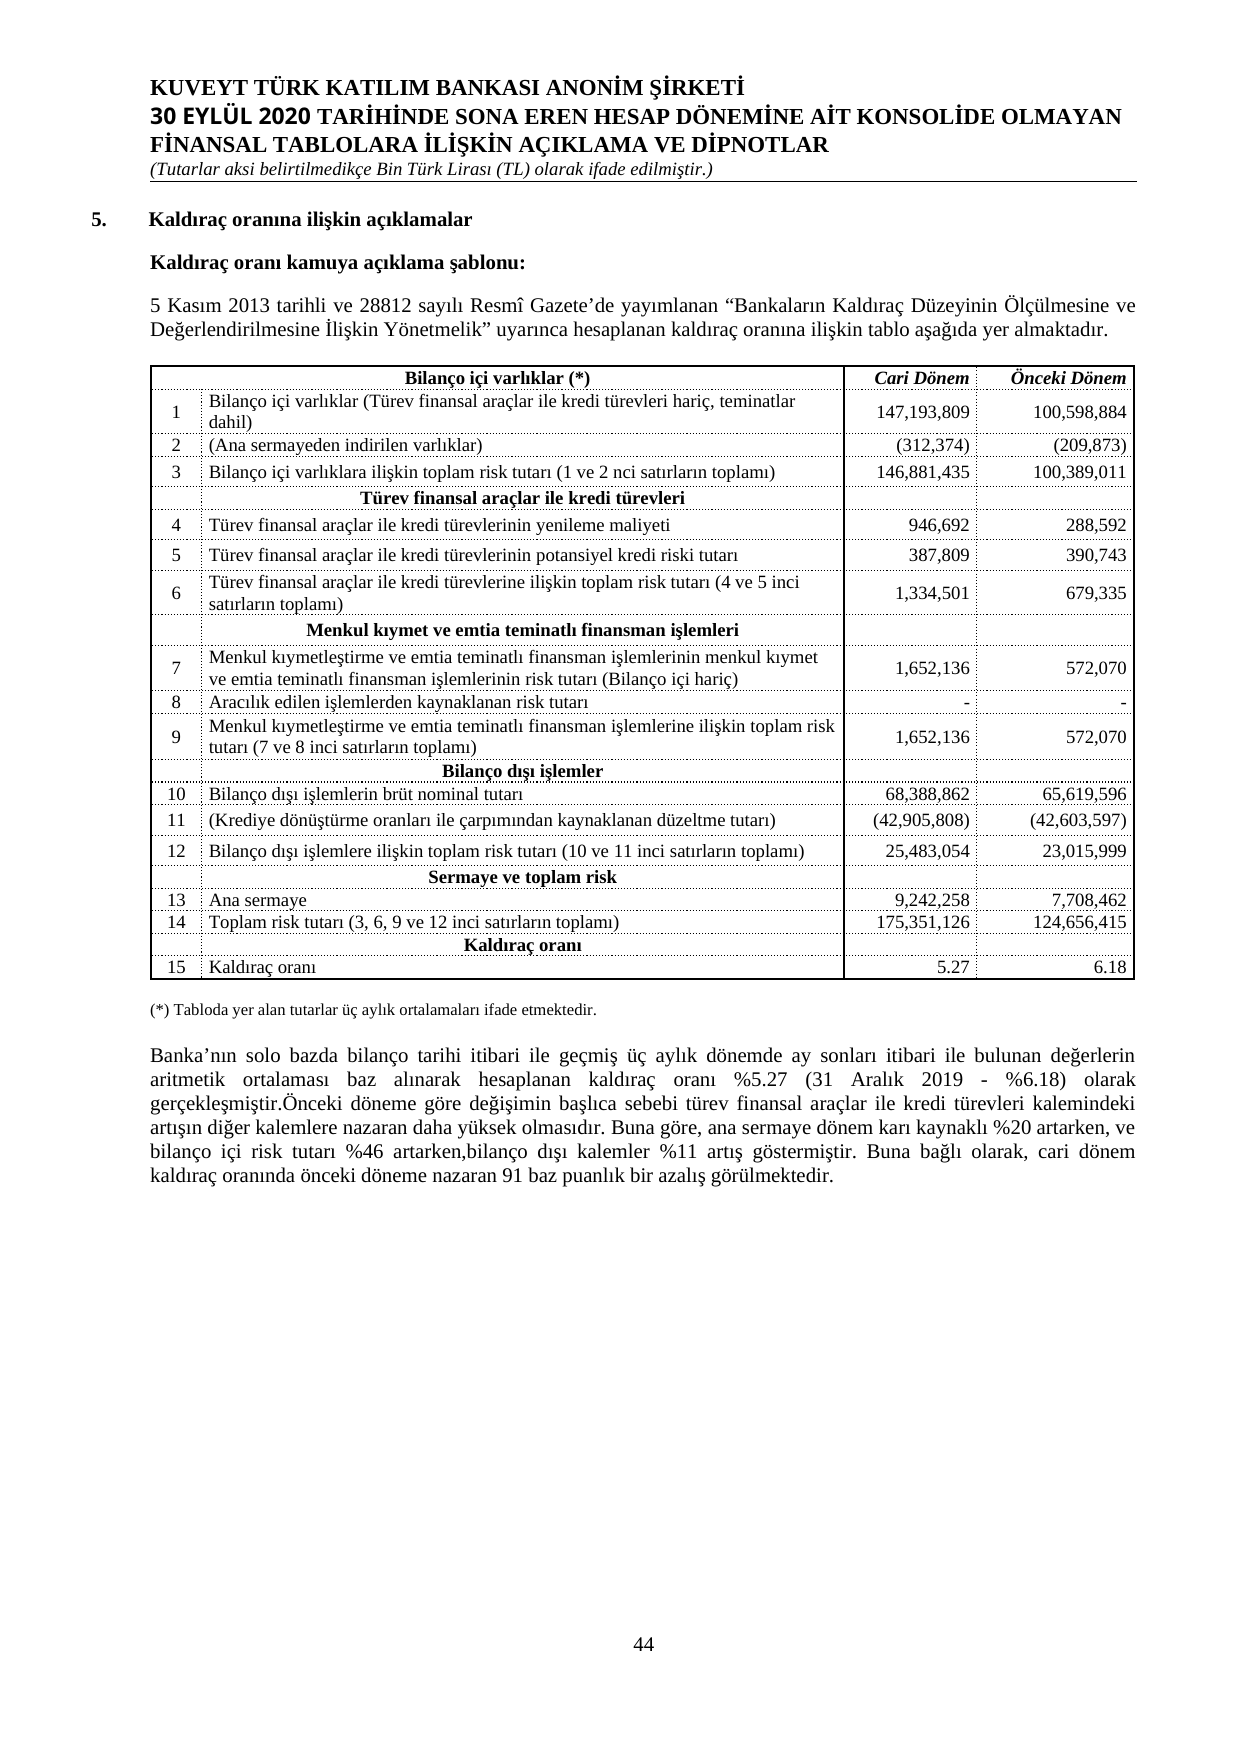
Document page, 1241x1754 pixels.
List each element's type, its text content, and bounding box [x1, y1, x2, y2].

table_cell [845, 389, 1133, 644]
text 5 Kasım 2013 tarihli ve 28812 sayılı Resmî Gazete’de yayımlanan “Bankaların Kaldıraç Düzeyinin Ölçülmesine ve Değerlendirilmesine İlişkin Yönetmelik” uyarınca hesaplanan kaldıraç oranına ilişkin tablo aşağıda yer almaktadır. [150, 293, 1137, 341]
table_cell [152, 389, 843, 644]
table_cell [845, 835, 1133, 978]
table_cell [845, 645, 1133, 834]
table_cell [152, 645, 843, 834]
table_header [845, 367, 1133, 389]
text 5. Kaldıraç oranına ilişkin açıklamalar [91, 207, 1137, 231]
text Banka’nın solo bazda bilanço tarihi itibari ile geçmiş üç aylık dönemde ay sonları itibari ile bulunan değerlerin aritmetik ortalaması baz alınarak hesaplanan kaldıraç oranı %5.27 (31 Aralık 2019 - %6.18) olarak gerçekleşmiştir.Önceki döneme göre değişimin başlıca sebebi türev finansal araçlar ile kredi türevleri kalemindeki artışın diğer kalemlere nazaran daha yüksek olmasıdır. Buna göre, ana sermaye dönem karı kaynaklı %20 artarken, ve bilanço içi risk tutarı %46 artarken,bilanço dışı kalemler %11 artış göstermiştir. Buna bağlı olarak, cari dönem kaldıraç oranında önceki döneme nazaran 91 baz puanlık bir azalış görülmektedir. [150, 1042, 1137, 1187]
text Kaldıraç oranı kamuya açıklama şablonu: [150, 250, 1137, 274]
text (*) Tabloda yer alan tutarlar üç aylık ortalamaları ifade etmektedir. [150, 999, 1137, 1018]
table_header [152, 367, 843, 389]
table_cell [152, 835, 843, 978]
